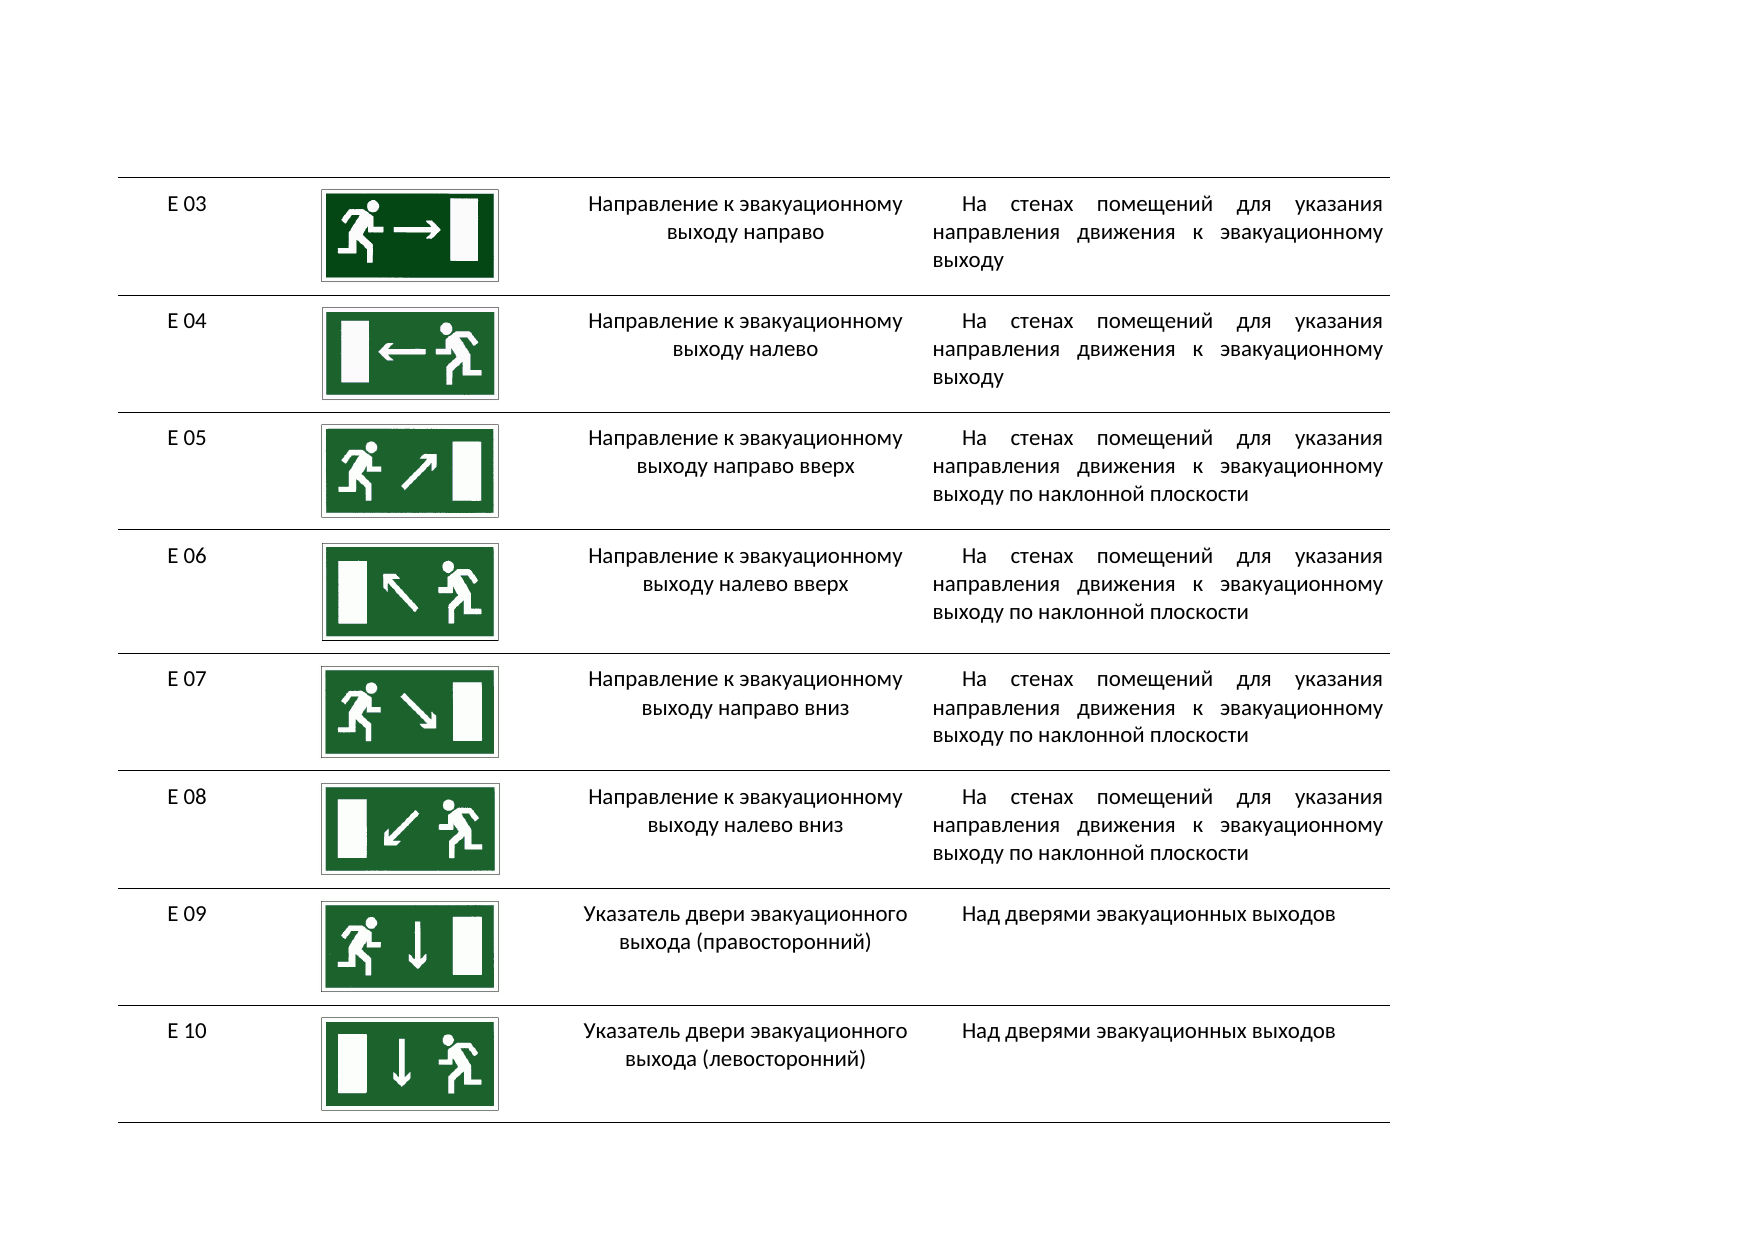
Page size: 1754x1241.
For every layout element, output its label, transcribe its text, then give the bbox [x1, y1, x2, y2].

table_cell Над дверями эвакуационных выходов [926, 889, 1390, 1005]
table_cell [256, 771, 565, 887]
table_cell Е 05 [118, 413, 256, 529]
table_cell Направление к эвакуационному выходу налево вверх [565, 530, 926, 653]
table_cell Е 04 [118, 296, 256, 412]
table_cell На стенах помещений для указания направления движения к эвакуационному выходу по наклонной плоскости [926, 771, 1390, 887]
table_cell Е 07 [118, 654, 256, 770]
picture [319, 664, 501, 760]
table_cell [256, 889, 565, 1005]
table_cell [256, 654, 565, 770]
table_cell [256, 530, 565, 653]
table_cell [256, 1006, 565, 1122]
table_cell Направление к эвакуационному выходу направо вниз [565, 654, 926, 770]
table_cell Направление к эвакуационному выходу направо вверх [565, 413, 926, 529]
table_cell На стенах помещений для указания направления движения к эвакуационному выходу по наклонной плоскости [926, 530, 1390, 653]
table_cell Направление к эвакуационному выходу налево вниз [565, 771, 926, 887]
table_cell Указатель двери эвакуационного выхода (левосторонний) [565, 1006, 926, 1122]
table_cell Направление к эвакуационному выходу направо [565, 178, 926, 294]
table_cell На стенах помещений для указания направления движения к эвакуационному выходу [926, 296, 1390, 412]
picture [320, 1016, 500, 1112]
table_cell Е 03 [118, 178, 256, 294]
picture [320, 306, 500, 401]
table_cell [256, 296, 565, 412]
picture [319, 899, 501, 994]
picture [320, 540, 500, 643]
table_cell Е 10 [118, 1006, 256, 1122]
table_cell На стенах помещений для указания направления движения к эвакуационному выходу по наклонной плоскости [926, 654, 1390, 770]
table_cell Указатель двери эвакуационного выхода (правосторонний) [565, 889, 926, 1005]
table_cell Направление к эвакуационному выходу налево [565, 296, 926, 412]
table_cell Над дверями эвакуационных выходов [926, 1006, 1390, 1122]
table_cell Е 06 [118, 530, 256, 653]
picture [319, 781, 501, 877]
table_cell Е 09 [118, 889, 256, 1005]
table_cell [256, 413, 565, 529]
picture [320, 188, 500, 284]
table_cell На стенах помещений для указания направления движения к эвакуационному выходу [926, 178, 1390, 294]
table_cell [256, 178, 565, 294]
picture [320, 423, 500, 519]
table_cell Е 08 [118, 771, 256, 887]
table_cell На стенах помещений для указания направления движения к эвакуационному выходу по наклонной плоскости [926, 413, 1390, 529]
